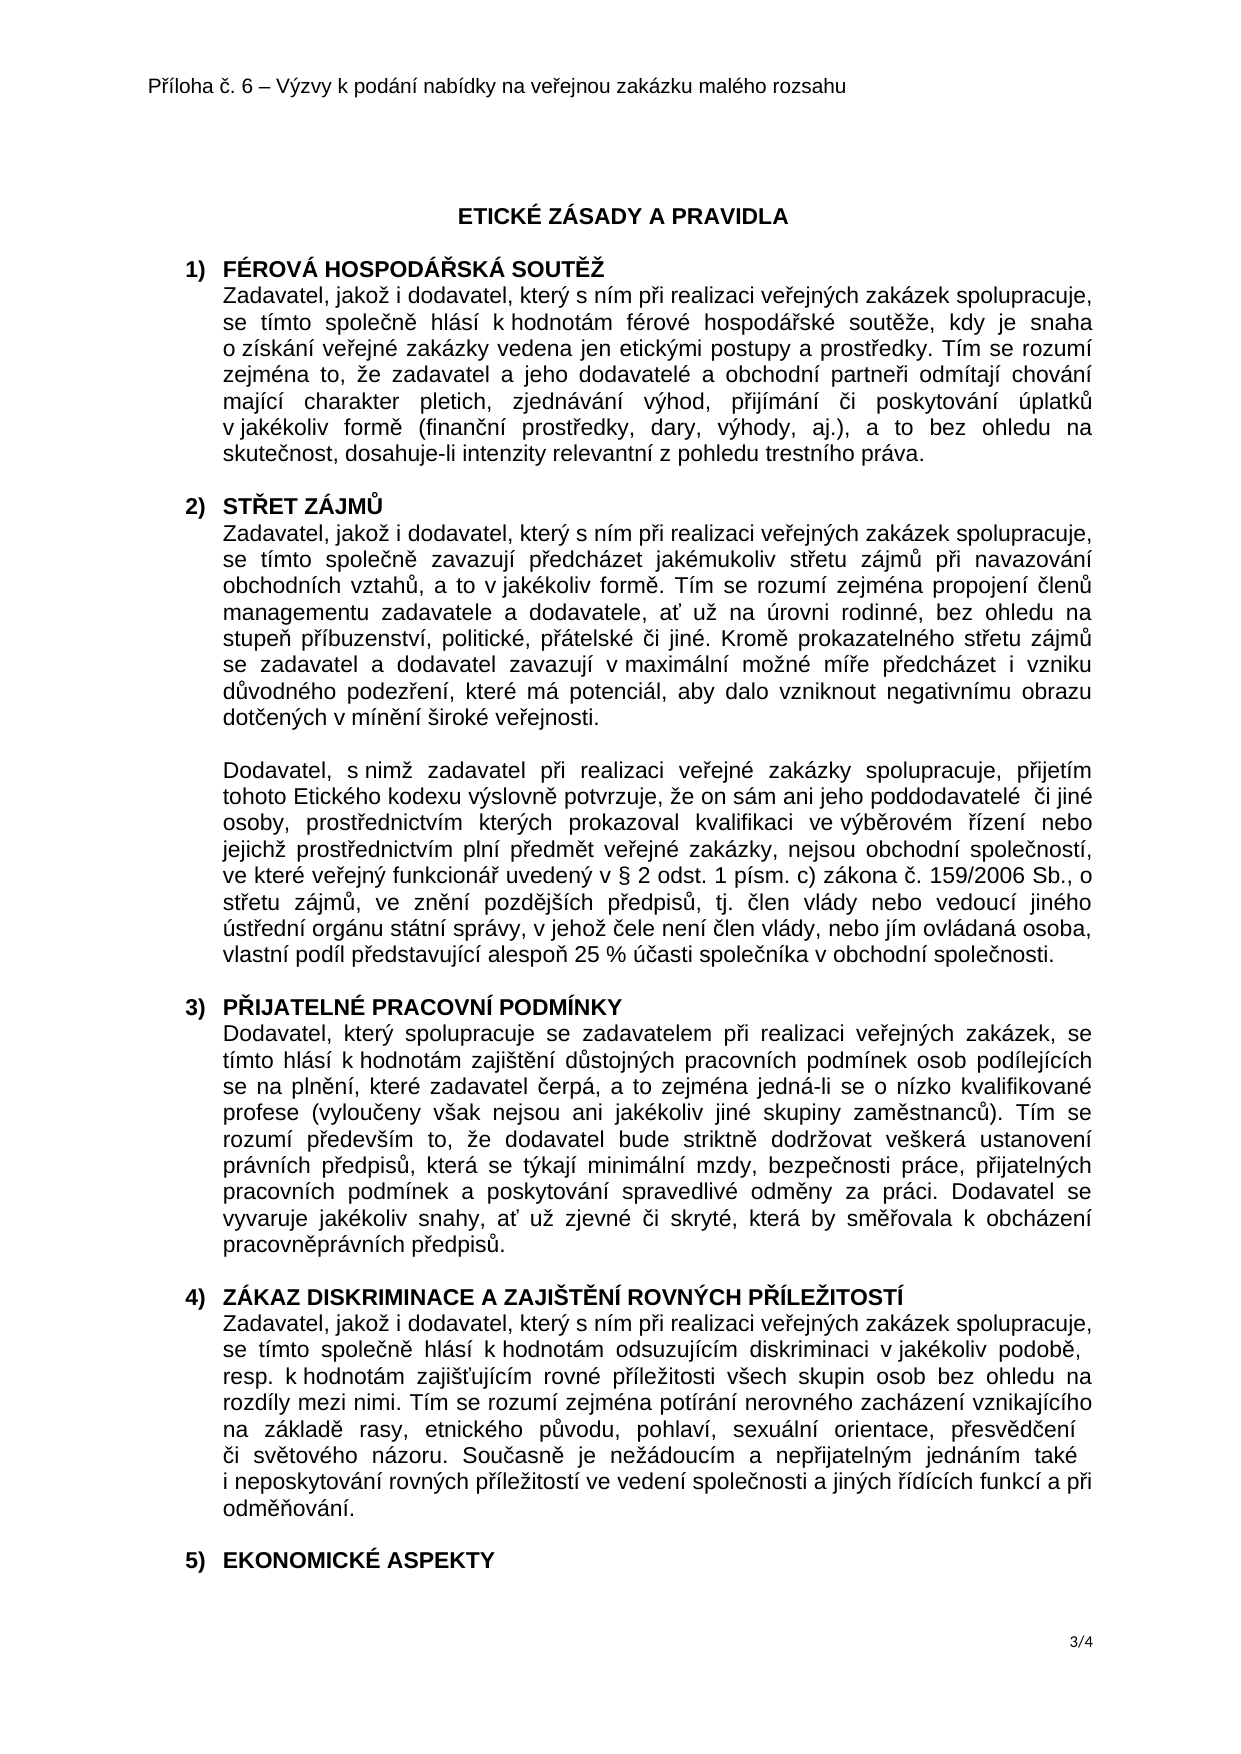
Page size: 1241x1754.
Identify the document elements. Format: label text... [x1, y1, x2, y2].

list Zadavatel, jakož i dodavatel, který s ním při realizaci veřejných zakázek spolupracuje, se tímto společně hlásí k hodnotám odsuzujícím diskriminaci v jakékoliv podobě, resp. k hodnotám zajišťujícím rovné příležitosti všech skupin osob bez ohledu na rozdíly mezi nimi. Tím se rozumí zejména potírání nerovného zacházení vznikajícího na základě rasy, etnického původu, pohlaví, sexuální orientace, přesvědčení či světového názoru. Současně je nežádoucím a nepřijatelným jednáním také i neposkytování rovných příležitostí ve vedení společnosti a jiných řídících funkcí a při odměňování. [223, 1310, 1093, 1521]
list PŘIJATELNÉ PRACOVNÍ PODMÍNKY [185, 994, 1093, 1020]
list STŘET ZÁJMŮ [185, 493, 1093, 519]
list FÉROVÁ HOSPODÁŘSKÁ SOUTĚŽ [185, 256, 1093, 282]
list EKONOMICKÉ ASPEKTY [185, 1547, 1093, 1574]
list Zadavatel, jakož i dodavatel, který s ním při realizaci veřejných zakázek spolupracuje, se tímto společně zavazují předcházet jakémukoliv střetu zájmů při navazování obchodních vztahů, a to v jakékoliv formě. Tím se rozumí zejména propojení členů managementu zadavatele a dodavatele, ať už na úrovni rodinné, bez ohledu na stupeň příbuzenství, politické, přátelské či jiné. Kromě prokazatelného střetu zájmů se zadavatel a dodavatel zavazují v maximální možné míře předcházet i vzniku důvodného podezření, které má potenciál, aby dalo vzniknout negativnímu obrazu dotčených v mínění široké veřejnosti. [223, 519, 1093, 730]
text ETICKÉ ZÁSADY A PRAVIDLA [148, 203, 1093, 229]
list Dodavatel, s nimž zadavatel při realizaci veřejné zakázky spolupracuje, přijetím tohoto Etického kodexu výslovně potvrzuje, že on sám ani jeho poddodavatelé či jiné osoby, prostřednictvím kterých prokazoval kvalifikaci ve výběrovém řízení nebo jejichž prostřednictvím plní předmět veřejné zakázky, nejsou obchodní společností, ve které veřejný funkcionář uvedený v § 2 odst. 1 písm. c) zákona č. 159/2006 Sb., o střetu zájmů, ve znění pozdějších předpisů, tj. člen vlády nebo vedoucí jiného ústřední orgánu státní správy, v jehož čele není člen vlády, nebo jím ovládaná osoba, vlastní podíl představující alespoň 25 % účasti společníka v obchodní společnosti. [223, 757, 1093, 967]
list ZÁKAZ DISKRIMINACE A ZAJIŠTĚNÍ ROVNÝCH PŘÍLEŽITOSTÍ [185, 1284, 1093, 1310]
list Zadavatel, jakož i dodavatel, který s ním při realizaci veřejných zakázek spolupracuje, se tímto společně hlásí k hodnotám férové hospodářské soutěže, kdy je snaha o získání veřejné zakázky vedena jen etickými postupy a prostředky. Tím se rozumí zejména to, že zadavatel a jeho dodavatelé a obchodní partneři odmítají chování mající charakter pletich, zjednávání výhod, přijímání či poskytování úplatků v jakékoliv formě (finanční prostředky, dary, výhody, aj.), a to bez ohledu na skutečnost, dosahuje-li intenzity relevantní z pohledu trestního práva. [223, 282, 1093, 467]
list Dodavatel, který spolupracuje se zadavatelem při realizaci veřejných zakázek, se tímto hlásí k hodnotám zajištění důstojných pracovních podmínek osob podílejících se na plnění, které zadavatel čerpá, a to zejména jedná-li se o nízko kvalifikované profese (vyloučeny však nejsou ani jakékoliv jiné skupiny zaměstnanců). Tím se rozumí především to, že dodavatel bude striktně dodržovat veškerá ustanovení právních předpisů, která se týkají minimální mzdy, bezpečnosti práce, přijatelných pracovních podmínek a poskytování spravedlivé odměny za práci. Dodavatel se vyvaruje jakékoliv snahy, ať už zjevné či skryté, která by směřovala k obcházení pracovněprávních předpisů. [223, 1020, 1093, 1257]
